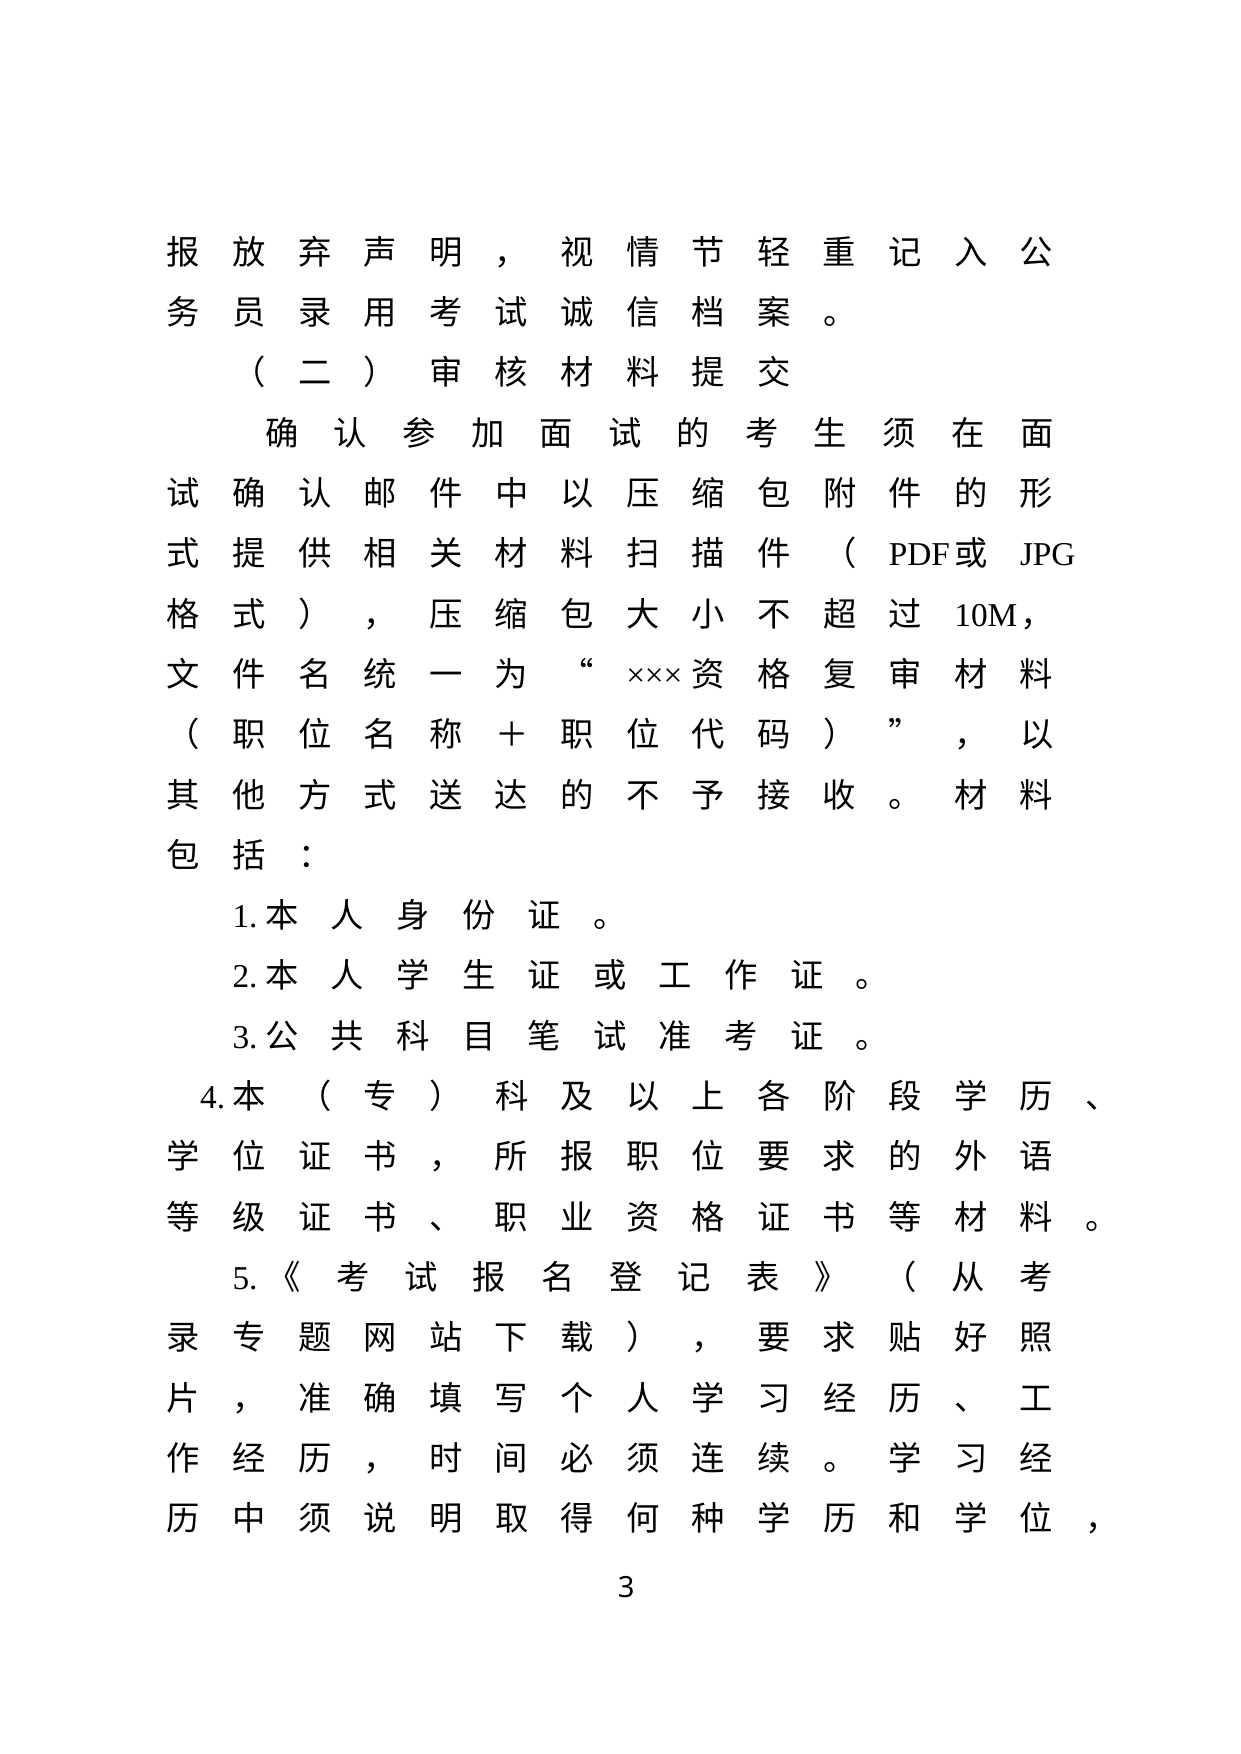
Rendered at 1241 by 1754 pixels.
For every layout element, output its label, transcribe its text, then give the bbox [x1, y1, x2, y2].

text 3.公共科目笔试准考证。 [167, 1003, 1085, 1064]
text （二）审核材料提交 [167, 340, 1085, 400]
text 4.本（专）科及以上各阶段学历、学位证书，所报职位要求的外语等级证书、职业资格证书等材料。 [167, 1064, 1085, 1245]
text 1.本人身份证。 [167, 883, 1085, 943]
text 2.本人学生证或工作证。 [167, 943, 1085, 1003]
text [167, 1245, 1085, 1546]
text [167, 219, 1085, 340]
text 确认参加面试的考生须在面试确认邮件中以压缩包附件的形式提供相关材料扫描件（PDF或JPG格式），压缩包大小不超过10M，文件名统一为“×××资格复审材料（职位名称＋职位代码）”，以其他方式送达的不予接收。材料包括： [167, 400, 1085, 883]
